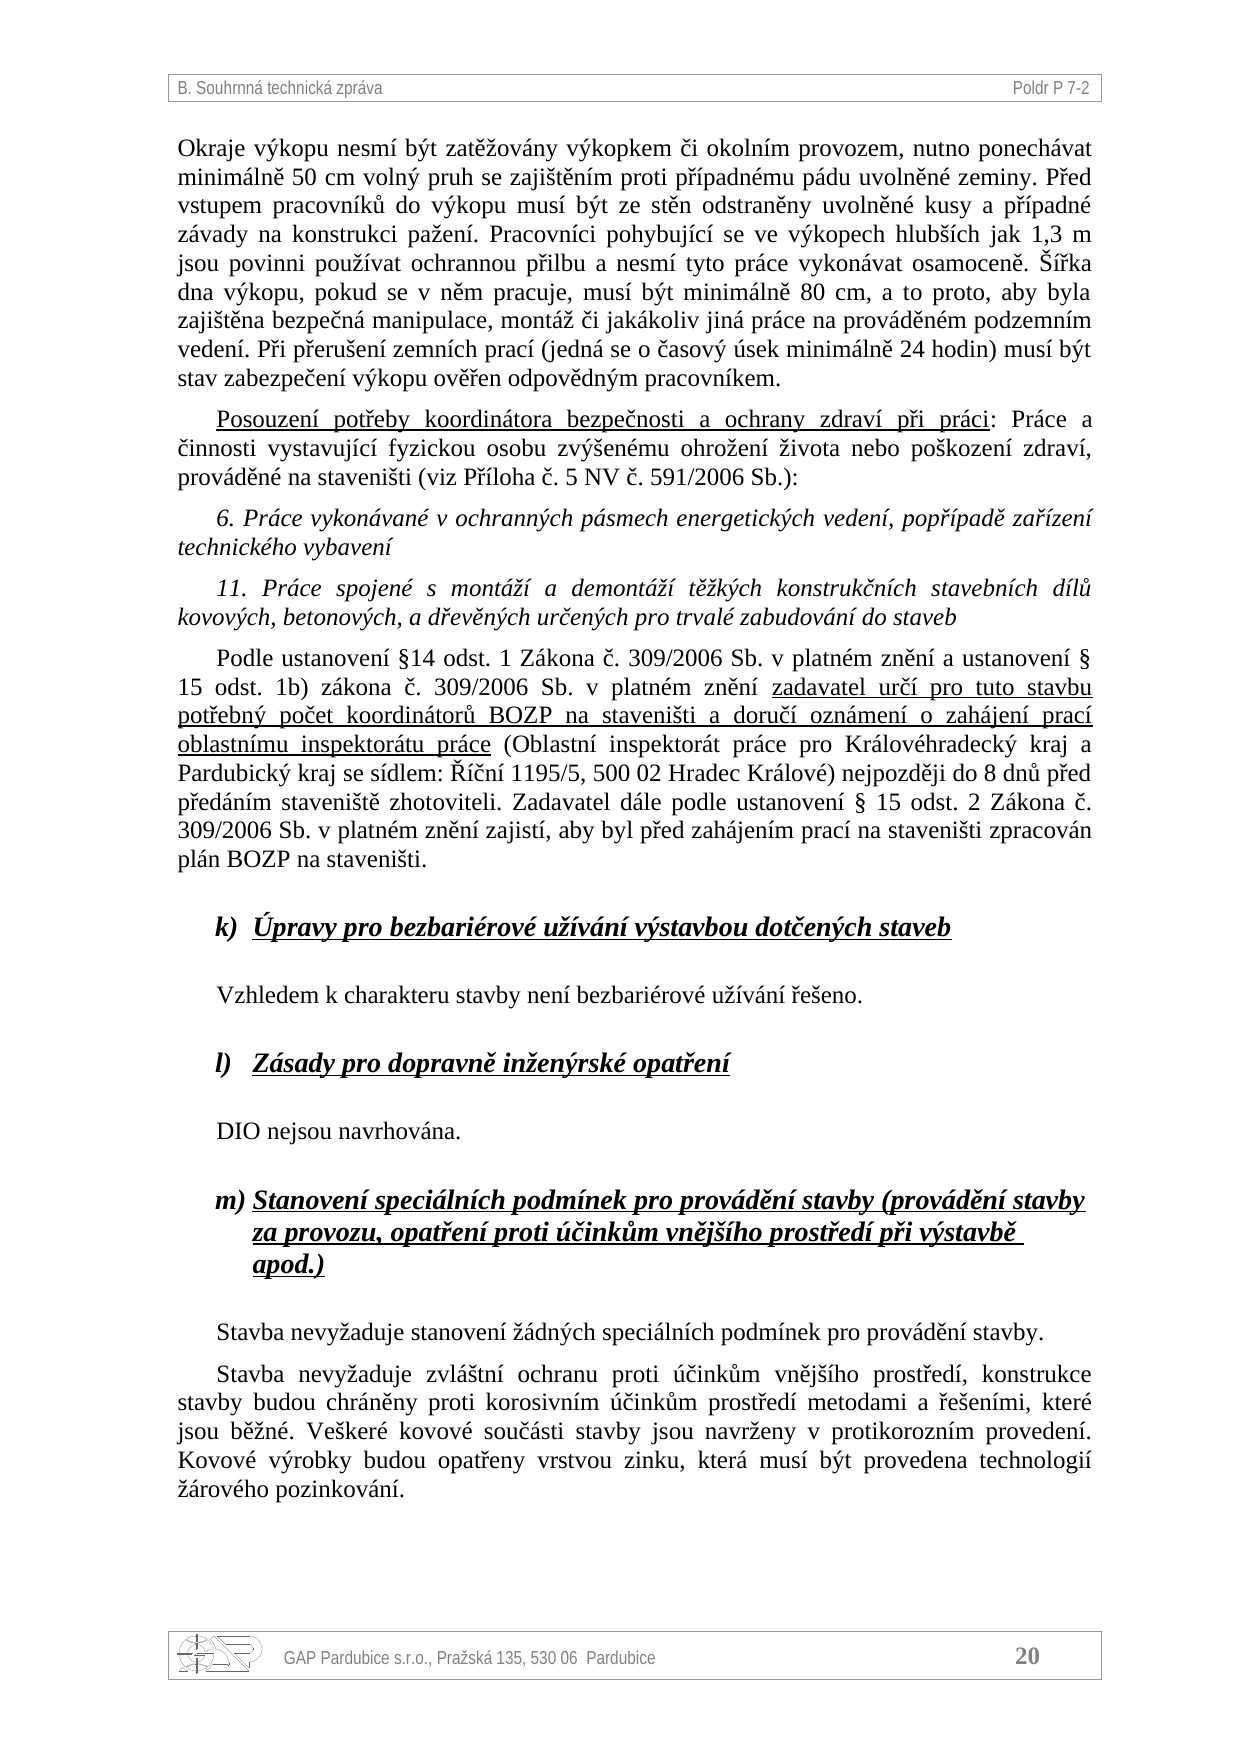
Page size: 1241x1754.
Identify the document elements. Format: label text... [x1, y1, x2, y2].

text Posouzení potřeby koordinátora bezpečnosti a ochrany zdraví při práci: Práce a činnosti vystavující fyzickou osobu zvýšenému ohrožení života nebo poškození zdraví, prováděné na staveništi (viz Příloha č. 5 NV č. 591/2006 Sb.): [177, 404, 1092, 490]
text 11. Práce spojené s montáží a demontáží těžkých konstrukčních stavebních dílů kovových, betonových, a dřevěných určených pro trvalé zabudování do staveb [177, 573, 1092, 630]
list Úpravy pro bezbariérové užívání výstavbou dotčených staveb [215, 910, 1092, 943]
text Stavba nevyžaduje stanovení žádných speciálních podmínek pro provádění stavby. [177, 1317, 1092, 1346]
text Stavba nevyžaduje zvláštní ochranu proti účinkům vnějšího prostředí, konstrukce stavby budou chráněny proti korosivním účinkům prostředí metodami a řešeními, které jsou běžné. Veškeré kovové součásti stavby jsou navrženy v protikorozním provedení. Kovové výrobky budou opatřeny vrstvou zinku, která musí být provedena technologií žárového pozinkování. [177, 1359, 1092, 1502]
text Podle ustanovení §14 odst. 1 Zákona č. 309/2006 Sb. v platném znění a ustanovení § 15 odst. 1b) zákona č. 309/2006 Sb. v platném znění zadavatel určí pro tuto stavbu potřebný počet koordinátorů BOZP na staveništi a doručí oznámení o zahájení prací oblastnímu inspektorátu práce (Oblastní inspektorát práce pro Královéhradecký kraj a Pardubický kraj se sídlem: Říční 1195/5, 500 02 Hradec Králové) nejpozději do 8 dnů před předáním staveniště zhotoviteli. Zadavatel dále podle ustanovení § 15 odst. 2 Zákona č. 309/2006 Sb. v platném znění zajistí, aby byl před zahájením prací na staveništi zpracován plán BOZP na staveništi. [177, 726, 1092, 873]
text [177, 133, 1092, 392]
text 6. Práce vykonávané v ochranných pásmech energetických vedení, popřípadě zařízení technického vybavení [177, 503, 1092, 560]
text DIO nejsou navrhována. [177, 1116, 1092, 1145]
list Stanovení speciálních podmínek pro provádění stavby (provádění stavby za provozu, opatření proti účinkům vnějšího prostředí při výstavbě apod.) [215, 1183, 1092, 1280]
text Vzhledem k charakteru stavby není bezbariérové užívání řešeno. [177, 980, 1092, 1009]
text Podle ustanovení §14 odst. 1 Zákona č. 309/2006 Sb. v platném znění a ustanovení § 15 odst. 1b) zákona č. 309/2006 Sb. v platném znění zadavatel určí pro tuto stavbu potřebný počet koordinátorů BOZP na staveništi a doručí oznámení o zahájení prací oblastnímu inspektorátu práce (Oblastní inspektorát práce pro Královéhradecký kraj a Pardubický kraj se sídlem: Říční 1195/5, 500 02 Hradec Králové) nejpozději do 8 dnů před předáním staveniště zhotoviteli. Zadavatel dále podle ustanovení § 15 odst. 2 Zákona č. 309/2006 Sb. v platném znění zajistí, aby byl před zahájením prací na staveništi zpracován plán BOZP na staveništi. [177, 643, 1092, 725]
list Zásady pro dopravně inženýrské opatření [215, 1047, 1092, 1079]
